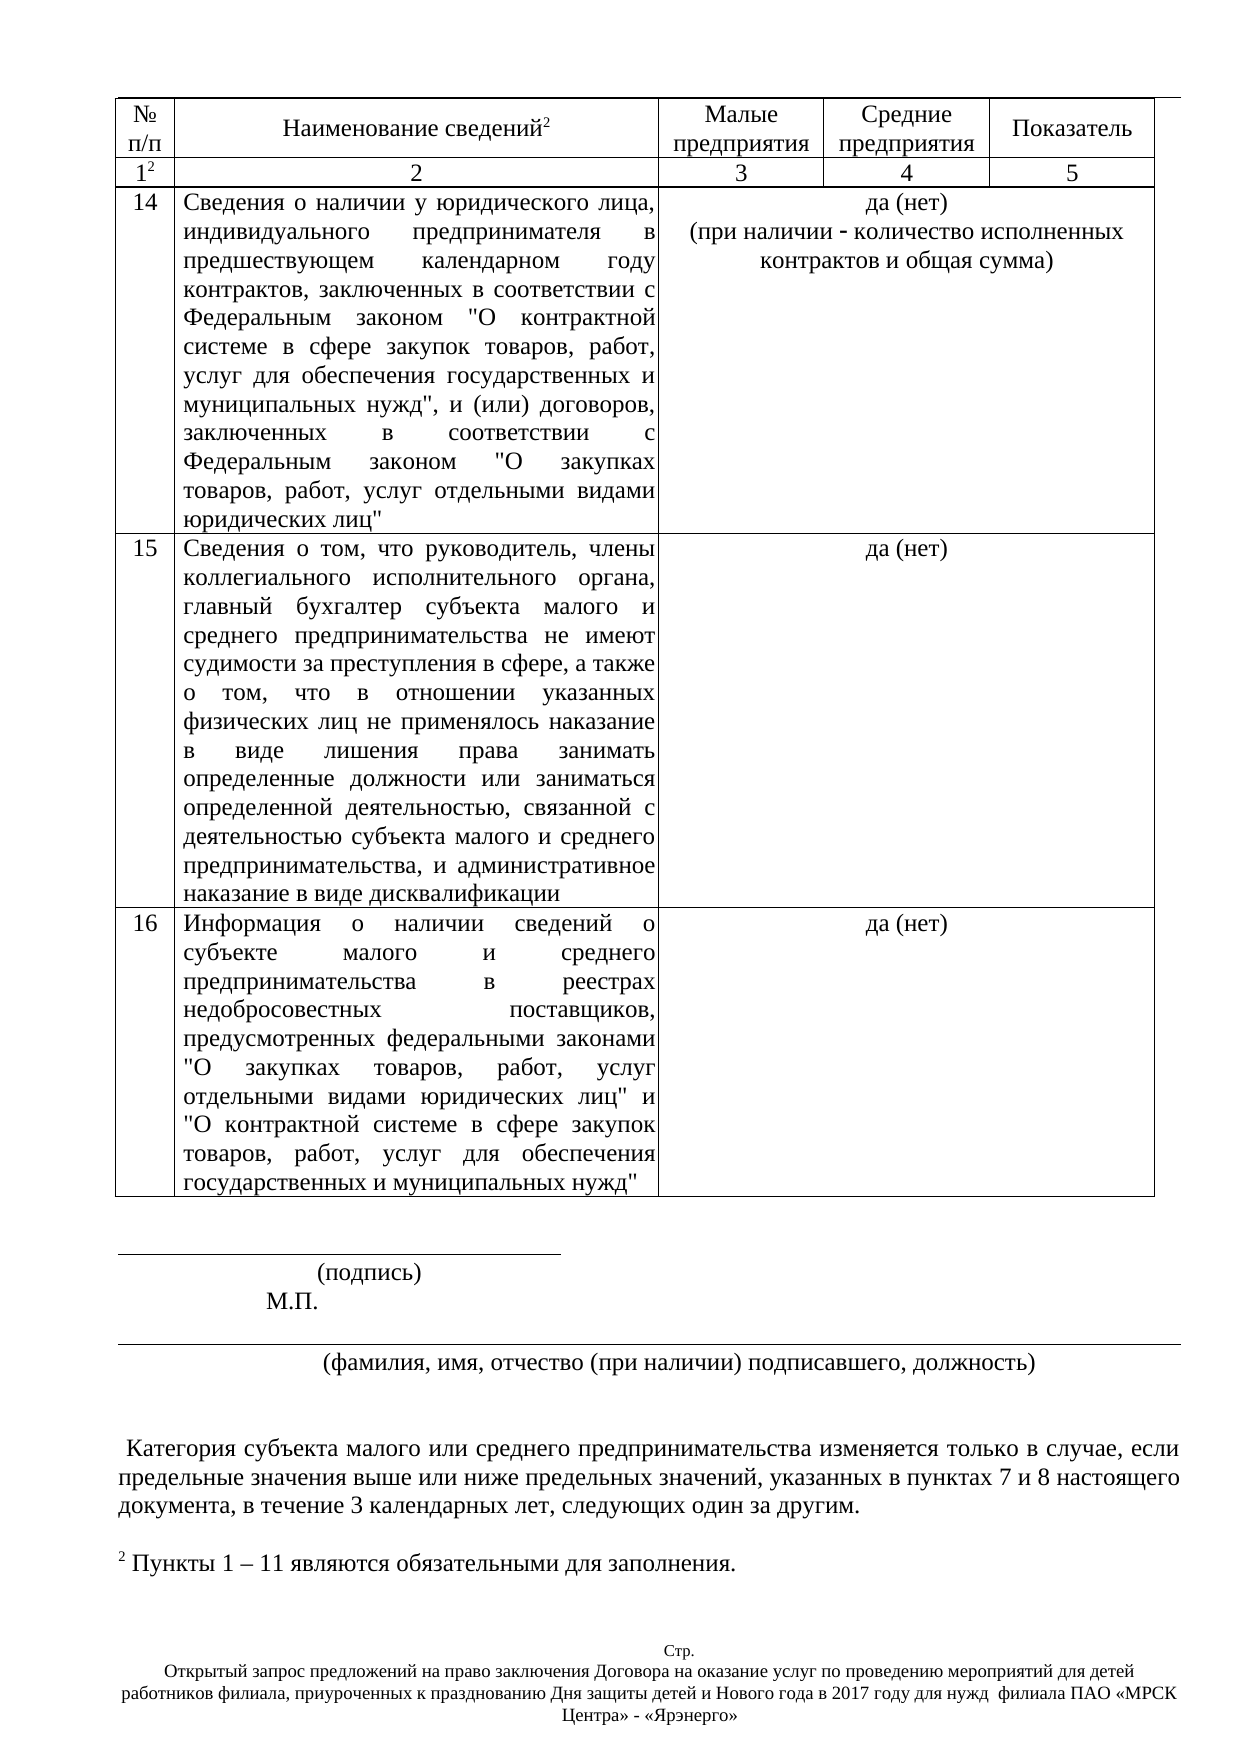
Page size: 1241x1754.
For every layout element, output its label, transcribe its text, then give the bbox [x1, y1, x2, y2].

table_cell 12 [116, 158, 174, 186]
table_cell 14 [116, 188, 174, 532]
table_cell Сведения о наличии у юридического лица, индивидуального предпринимателя в предшествующем календарном году контрактов, заключенных в соответствии с Федеральным законом "О контрактной системе в сфере закупок товаров, работ, услуг для обеспечения государственных и муниципальных нужд", и (или) договоров, заключенных в соответствии с Федеральным законом "О закупках товаров, работ, услуг отдельными видами юридических лиц" [175, 188, 658, 532]
table_cell 3 [659, 158, 823, 186]
text М.П. [207, 1286, 1181, 1315]
table_header Средние предприятия [824, 99, 989, 157]
table_cell да (нет) [659, 534, 1154, 907]
table_cell 16 [116, 908, 174, 1196]
table_cell 2 [175, 158, 658, 186]
table_header Показатель [990, 99, 1154, 157]
table_cell да (нет) (при наличии количество исполненных контрактов и общая сумма) [659, 188, 1154, 532]
table_header Наименование сведений2 [175, 99, 658, 157]
table_cell 15 [116, 534, 174, 907]
table_cell 4 [824, 158, 989, 186]
text (фамилия, имя, отчество (при наличии) подписавшего, должность) [118, 1345, 1181, 1376]
table_cell да (нет) [659, 908, 1154, 1196]
text 2 Пункты 1 – 11 являются обязательными для заполнения. [118, 1548, 1181, 1577]
text (подпись) [118, 1255, 561, 1286]
table_cell Информация о наличии сведений о субъекте малого и среднего предпринимательства в реестрах недобросовестных поставщиков, предусмотренных федеральными законами "О закупках товаров, работ, услуг отдельными видами юридических лиц" и "О контрактной системе в сфере закупок товаров, работ, услуг для обеспечения государственных и муниципальных нужд" [175, 908, 658, 1196]
table_header № п/п [116, 99, 174, 157]
text Категория субъекта малого или среднего предпринимательства изменяется только в случае, если предельные значения выше или ниже предельных значений, указанных в пунктах 7 и 8 настоящего документа, в течение 3 календарных лет, следующих один за другим. [118, 1433, 1181, 1519]
table_header Малые предприятия [659, 99, 823, 157]
table_cell Сведения о том, что руководитель, члены коллегиального исполнительного органа, главный бухгалтер субъекта малого и среднего предпринимательства не имеют судимости за преступления в сфере, а также о том, что в отношении указанных физических лиц не применялось наказание в виде лишения права занимать определенные должности или заниматься определенной деятельностью, связанной с деятельностью субъекта малого и среднего предпринимательства, и административное наказание в виде дисквалификации [175, 534, 658, 907]
table_cell 5 [990, 158, 1154, 186]
